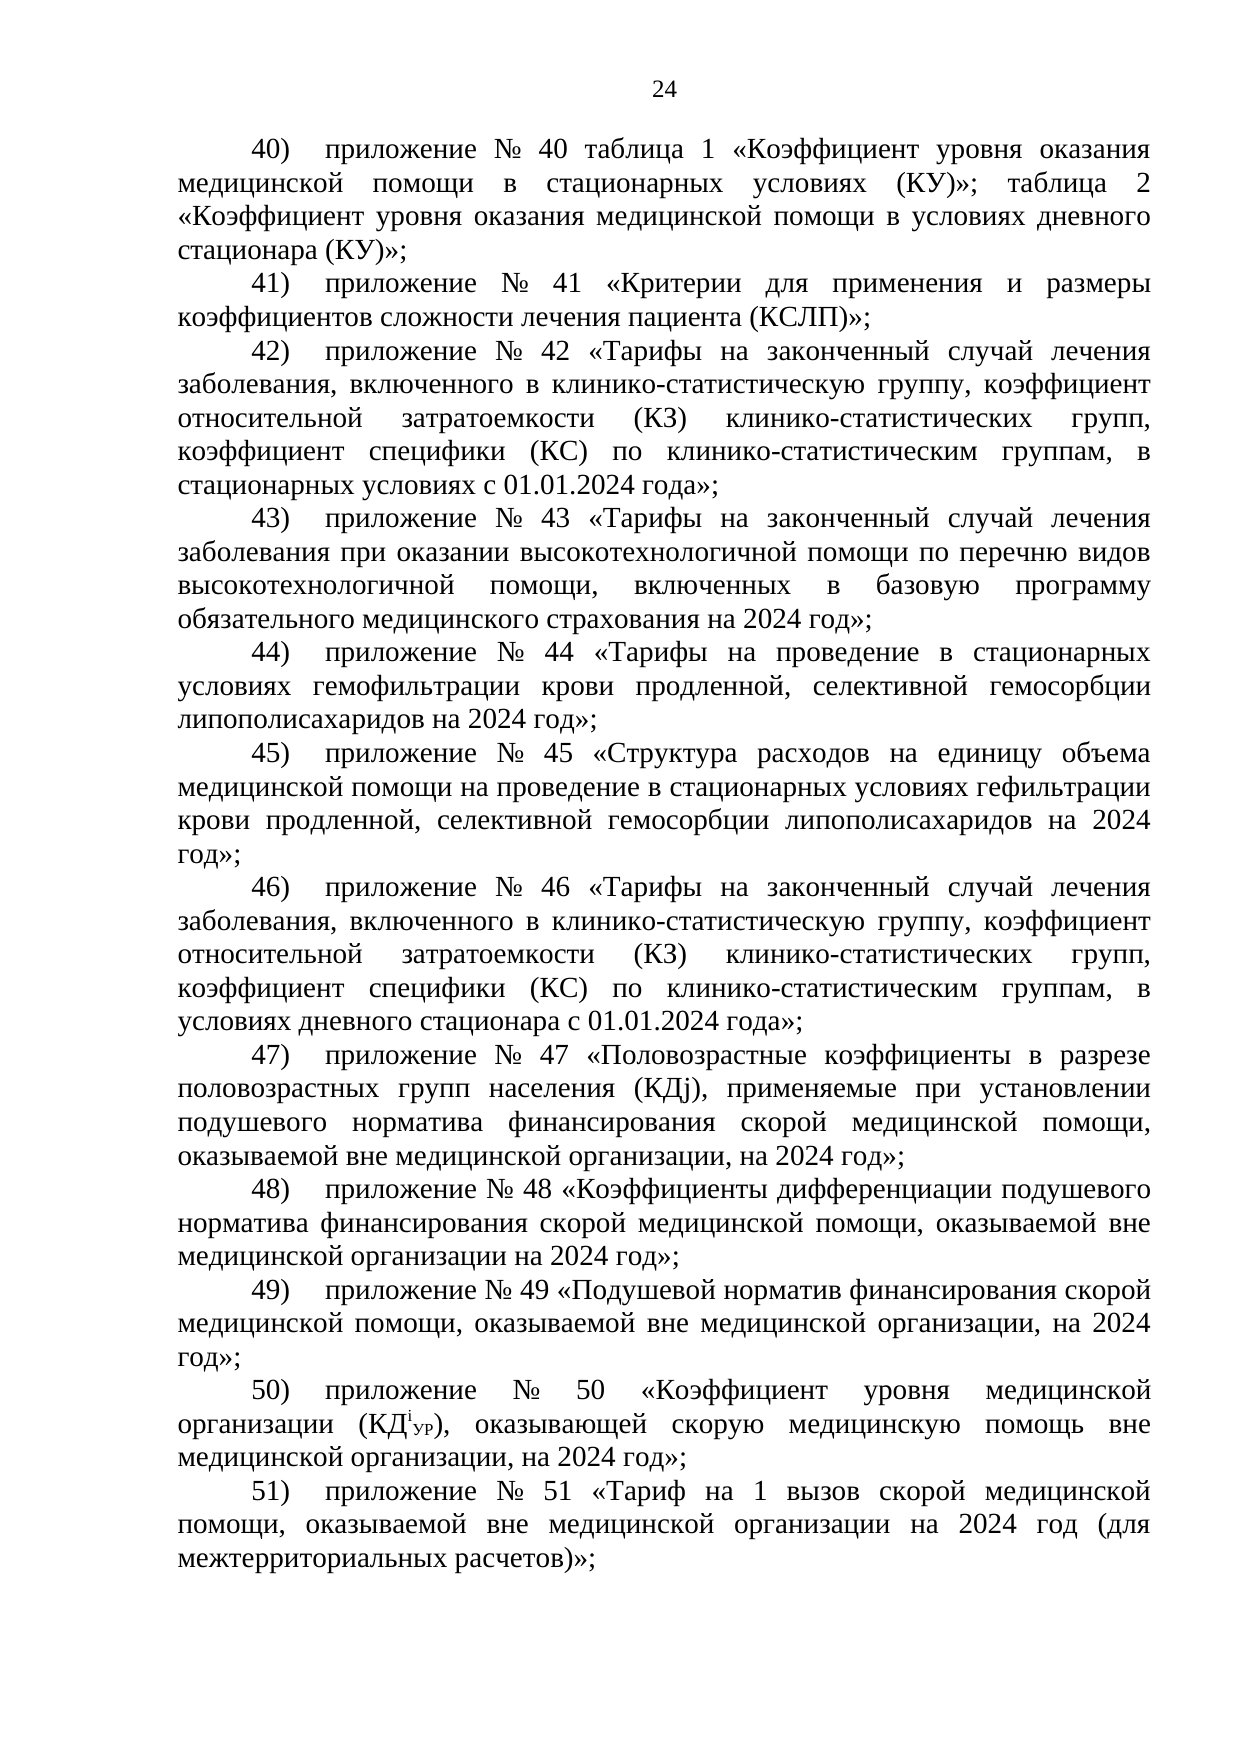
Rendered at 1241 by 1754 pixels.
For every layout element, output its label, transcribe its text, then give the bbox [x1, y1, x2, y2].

list приложение № 50 «Коэффициент уровня медицинской организации (КДiУР), оказывающей скорую медицинскую помощь вне медицинской организации, на 2024 год»; [177, 1372, 1152, 1473]
list приложение № 47 «Половозрастные коэффициенты в разрезе половозрастных групп населения (КДj), применяемые при установлении подушевого норматива финансирования скорой медицинской помощи, оказываемой вне медицинской организации, на 2024 год»; [177, 1037, 1152, 1171]
list приложение № 40 таблица 1 «Коэффициент уровня оказания медицинской помощи в стационарных условиях (КУ)»; таблица 2 «Коэффициент уровня оказания медицинской помощи в условиях дневного стационара (КУ)»; [177, 131, 1152, 266]
list приложение № 43 «Тарифы на законченный случай лечения заболевания при оказании высокотехнологичной помощи по перечню видов высокотехнологичной помощи, включенных в базовую программу обязательного медицинского страхования на 2024 год»; [177, 500, 1152, 634]
list приложение № 45 «Структура расходов на единицу объема медицинской помощи на проведение в стационарных условиях гефильтрации крови продленной, селективной гемосорбции липополисахаридов на 2024 год»; [177, 735, 1152, 869]
list приложение № 51 «Тариф на 1 вызов скорой медицинской помощи, оказываемой вне медицинской организации на 2024 год (для межтерриториальных расчетов)»; [177, 1473, 1152, 1574]
list приложение № 49 «Подушевой норматив финансирования скорой медицинской помощи, оказываемой вне медицинской организации, на 2024 год»; [177, 1272, 1152, 1372]
list приложение № 42 «Тарифы на законченный случай лечения заболевания, включенного в клинико-статистическую группу, коэффициент относительной затратоемкости (КЗ) клинико-статистических групп, коэффициент специфики (КС) по клинико-статистическим группам, в стационарных условиях с 01.01.2024 года»; [177, 333, 1152, 500]
list приложение № 44 «Тарифы на проведение в стационарных условиях гемофильтрации крови продленной, селективной гемосорбции липополисахаридов на 2024 год»; [177, 634, 1152, 735]
list приложение № 48 «Коэффициенты дифференциации подушевого норматива финансирования скорой медицинской помощи, оказываемой вне медицинской организации на 2024 год»; [177, 1171, 1152, 1272]
list приложение № 41 «Критерии для применения и размеры коэффициентов сложности лечения пациента (КСЛП)»; [177, 266, 1152, 333]
list приложение № 46 «Тарифы на законченный случай лечения заболевания, включенного в клинико-статистическую группу, коэффициент относительной затратоемкости (КЗ) клинико-статистических групп, коэффициент специфики (КС) по клинико-статистическим группам, в условиях дневного стационара с 01.01.2024 года»; [177, 869, 1152, 1037]
